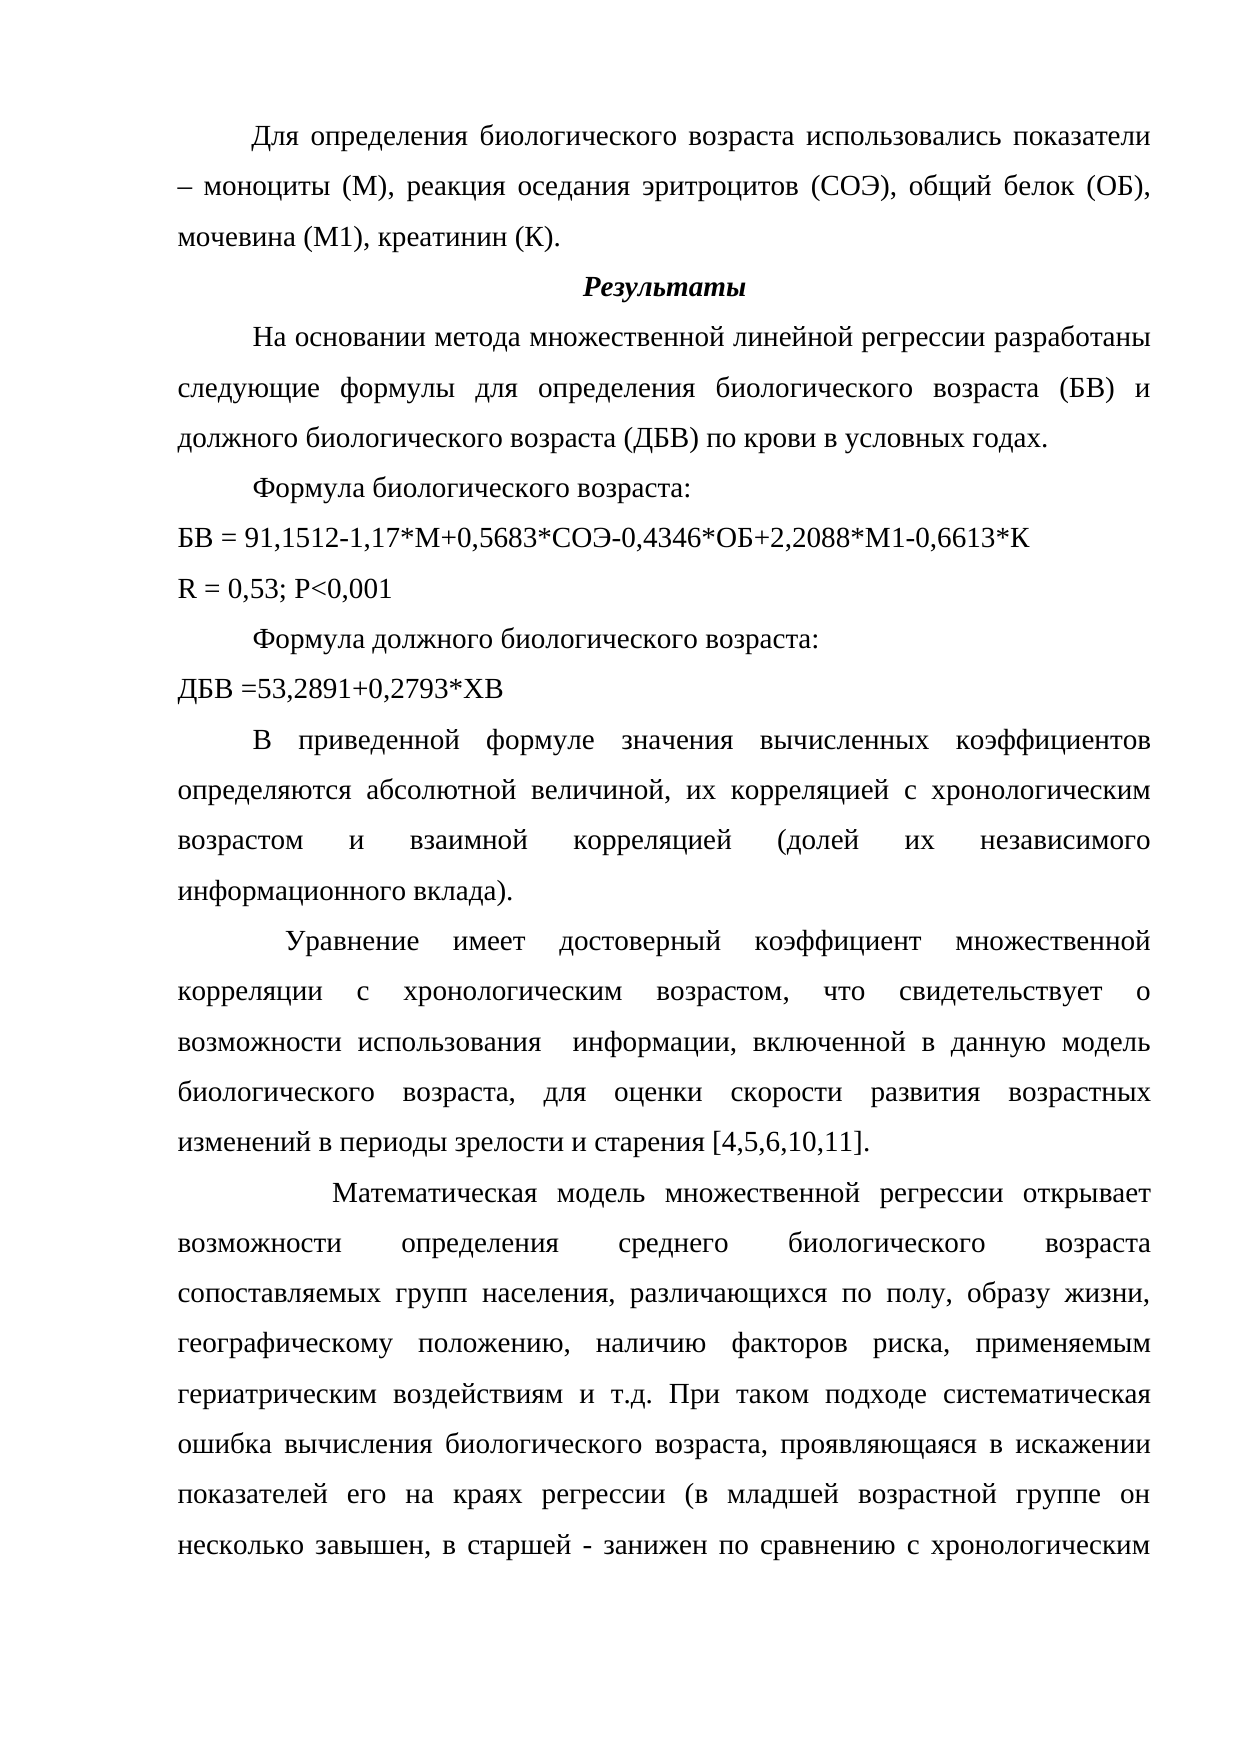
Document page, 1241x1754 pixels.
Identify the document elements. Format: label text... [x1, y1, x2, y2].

text Формула должного биологического возраста: [177, 621, 1152, 655]
text На основании метода множественной линейной регрессии разработаны следующие формулы для определения биологического возраста (БВ) и должного биологического возраста (ДБВ) по крови в условных годах. [177, 319, 1152, 453]
text ДБВ =53,2891+0,2793*ХВ [177, 672, 1152, 705]
text Формула биологического возраста: [177, 470, 1152, 504]
text R = 0,53; P<0,001 [177, 571, 1152, 604]
text Для определения биологического возраста использовались показатели – моноциты (М), реакция оседания эритроцитов (СОЭ), общий белок (ОБ), мочевина (М1), креатинин (К). [177, 118, 1152, 252]
text БВ = 91,1512-1,17*М+0,5683*СОЭ-0,4346*ОБ+2,2088*М1-0,6613*К [177, 521, 1152, 554]
text В приведенной формуле значения вычисленных коэффициентов определяются абсолютной величиной, их корреляцией с хронологическим возрастом и взаимной корреляцией (долей их независимого информационного вклада). [177, 722, 1152, 906]
text Результаты [177, 269, 1152, 303]
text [177, 1175, 1152, 1560]
text Уравнение имеет достоверный коэффициент множественной корреляции с хронологическим возрастом, что свидетельствует о возможности использования информации, включенной в данную модель биологического возраста, для оценки скорости развития возрастных изменений в периоды зрелости и старения [4,5,6,10,11]. [177, 923, 1152, 1158]
